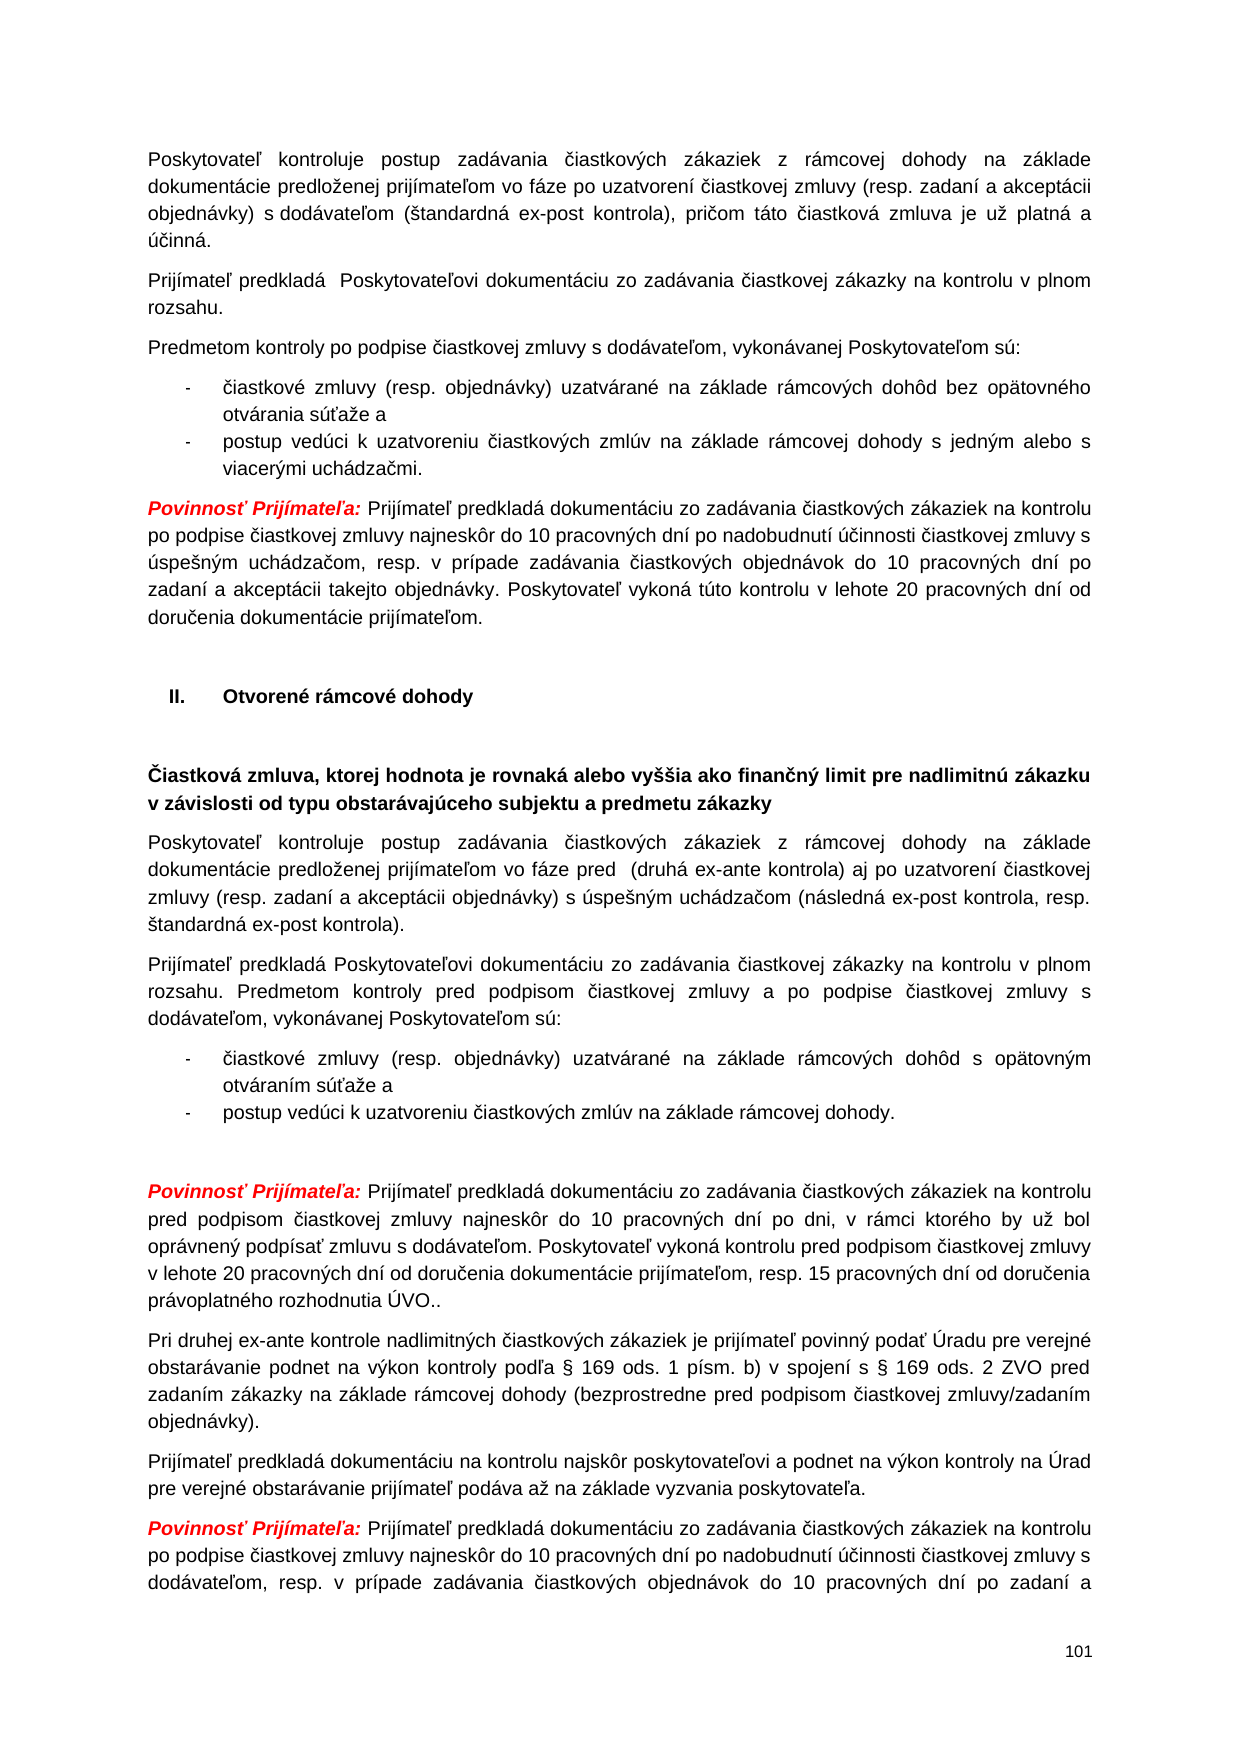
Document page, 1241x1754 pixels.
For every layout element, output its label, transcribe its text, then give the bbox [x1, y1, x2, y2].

list čiastkové zmluvy (resp. objednávky) uzatvárané na základe rámcových dohôd bez opätovného otvárania súťaže a [185, 376, 1092, 425]
text Prijímateľ predkladá Poskytovateľovi dokumentáciu zo zadávania čiastkovej zákazky na kontrolu v plnom rozsahu. [148, 269, 1092, 319]
text Čiastková zmluva, ktorej hodnota je rovnaká alebo vyššia ako finančný limit pre nadlimitnú zákazku v závislosti od typu obstarávajúceho subjektu a predmetu zákazky [148, 764, 1092, 814]
text Pri druhej ex-ante kontrole nadlimitných čiastkových zákaziek je prijímateľ povinný podať Úradu pre verejné obstarávanie podnet na výkon kontroly podľa § 169 ods. 1 písm. b) v spojení s § 169 ods. 2 ZVO pred zadaním zákazky na základe rámcovej dohody (bezprostredne pred podpisom čiastkovej zmluvy/zadaním objednávky). [148, 1329, 1092, 1433]
text Prijímateľ predkladá dokumentáciu na kontrolu najskôr poskytovateľovi a podnet na výkon kontroly na Úrad pre verejné obstarávanie prijímateľ podáva až na základe vyzvania poskytovateľa. [148, 1450, 1092, 1500]
text Poskytovateľ kontroluje postup zadávania čiastkových zákaziek z rámcovej dohody na základe dokumentácie predloženej prijímateľom vo fáze pred (druhá ex-ante kontrola) aj po uzatvorení čiastkovej zmluvy (resp. zadaní a akceptácii objednávky) s úspešným uchádzačom (následná ex-post kontrola, resp. štandardná ex-post kontrola). [148, 831, 1092, 935]
list postup vedúci k uzatvoreniu čiastkových zmlúv na základe rámcovej dohody. [185, 1101, 1092, 1123]
list postup vedúci k uzatvoreniu čiastkových zmlúv na základe rámcovej dohody s jedným alebo s viacerými uchádzačmi. [185, 430, 1092, 480]
text Povinnosť Prijímateľa: Prijímateľ predkladá dokumentáciu zo zadávania čiastkových zákaziek na kontrolu po podpise čiastkovej zmluvy najneskôr do 10 pracovných dní po nadobudnutí účinnosti čiastkovej zmluvy s úspešným uchádzačom, resp. v prípade zadávania čiastkových objednávok do 10 pracovných dní po zadaní a akceptácii takejto objednávky. Poskytovateľ vykoná túto kontrolu v lehote 20 pracovných dní od doručenia dokumentácie prijímateľom. [148, 497, 1092, 628]
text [148, 1517, 1092, 1594]
text Predmetom kontroly po podpise čiastkovej zmluvy s dodávateľom, vykonávanej Poskytovateľom sú: [148, 336, 1092, 358]
list čiastkové zmluvy (resp. objednávky) uzatvárané na základe rámcových dohôd s opätovným otváraním súťaže a [185, 1046, 1092, 1096]
list Otvorené rámcové dohody [185, 685, 1092, 708]
text Poskytovateľ kontroluje postup zadávania čiastkových zákaziek z rámcovej dohody na základe dokumentácie predloženej prijímateľom vo fáze po uzatvorení čiastkovej zmluvy (resp. zadaní a akceptácii objednávky) s dodávateľom (štandardná ex-post kontrola), pričom táto čiastková zmluva je už platná a účinná. [148, 148, 1092, 252]
text Povinnosť Prijímateľa: Prijímateľ predkladá dokumentáciu zo zadávania čiastkových zákaziek na kontrolu pred podpisom čiastkovej zmluvy najneskôr do 10 pracovných dní po dni, v rámci ktorého by už bol oprávnený podpísať zmluvu s dodávateľom. Poskytovateľ vykoná kontrolu pred podpisom čiastkovej zmluvy v lehote 20 pracovných dní od doručenia dokumentácie prijímateľom, resp. 15 pracovných dní od doručenia právoplatného rozhodnutia ÚVO.. [148, 1180, 1092, 1312]
text Prijímateľ predkladá Poskytovateľovi dokumentáciu zo zadávania čiastkovej zákazky na kontrolu v plnom rozsahu. Predmetom kontroly pred podpisom čiastkovej zmluvy a po podpise čiastkovej zmluvy s dodávateľom, vykonávanej Poskytovateľom sú: [148, 952, 1092, 1029]
